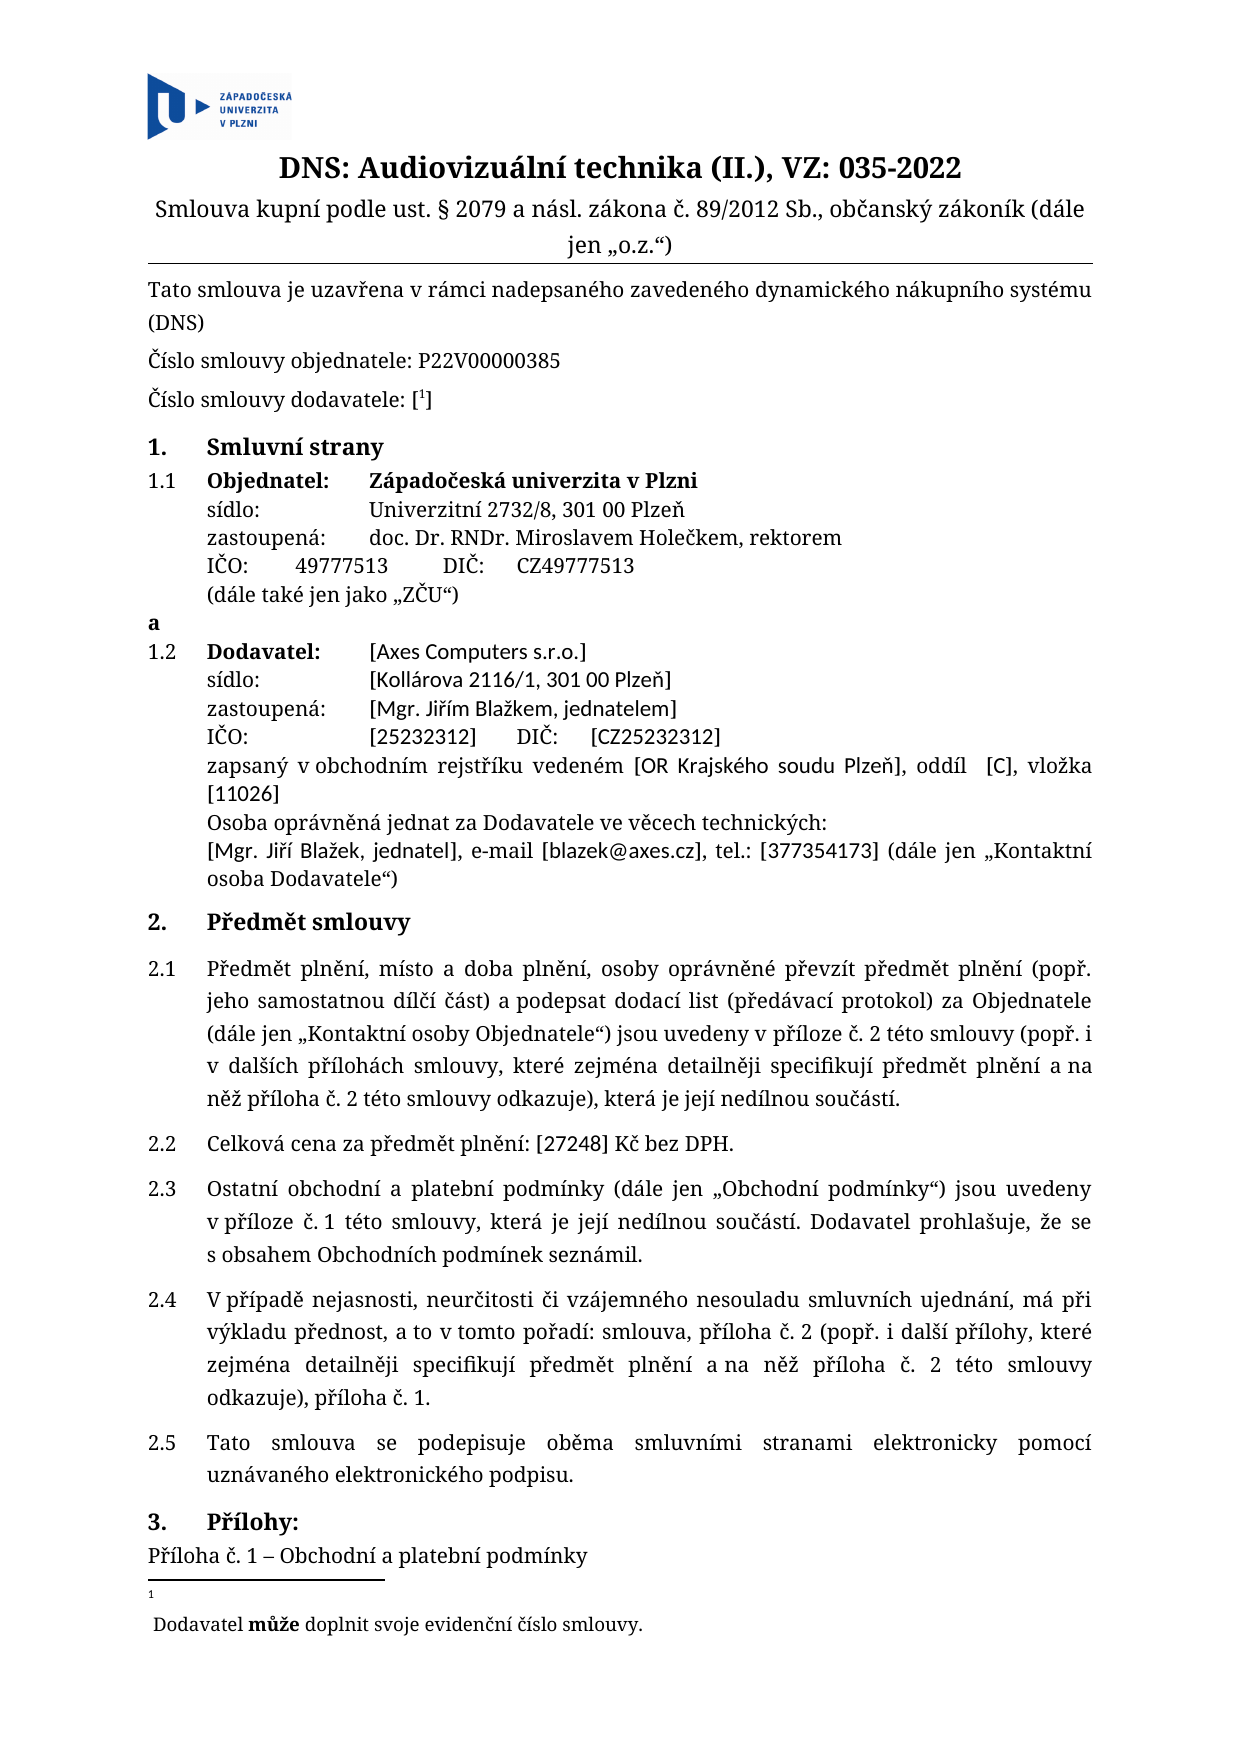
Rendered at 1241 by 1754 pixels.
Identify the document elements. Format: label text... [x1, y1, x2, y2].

text (dále také jen jako „ZČU“) [207, 580, 1093, 608]
text sídlo: Univerzitní 2732/8, 301 00 Plzeň [207, 495, 1093, 523]
list Tato smlouva se podepisuje oběma smluvními stranami elektronicky pomocí uznávaného elektronického podpisu. [148, 1428, 1093, 1489]
list Předmět smlouvy [148, 905, 1093, 937]
text DNS: Audiovizuální technika (II.), VZ: 035-2022 [148, 148, 1093, 187]
text sídlo: [Kollárova 2116/1, 301 00 Plzeň] [207, 665, 1093, 694]
text zastoupená: doc. Dr. RNDr. Miroslavem Holečkem, rektorem [207, 523, 1093, 552]
text Smlouva kupní podle ust. § 2079 a násl. zákona č. 89/2012 Sb., občanský zákoník (dále jen „o.z.“) [148, 193, 1093, 263]
list V případě nejasnosti, neurčitosti či vzájemného nesouladu smluvních ujednání, má při výkladu přednost, a to v tomto pořadí: smlouva, příloha č. 2 (popř. i další přílohy, které zejména detailněji specifikují předmět plnění a na něž příloha č. 2 této smlouvy odkazuje), příloha č. 1. [148, 1285, 1093, 1411]
text Číslo smlouvy dodavatele: [] [148, 385, 1093, 414]
text a [148, 608, 1093, 637]
list Objednatel: Západočeská univerzita v Plzni [148, 466, 1093, 495]
text IČO: [25232312] DIČ: [CZ25232312] [207, 722, 1093, 751]
list Předmět plnění, místo a doba plnění, osoby oprávněné převzít předmět plnění (popř. jeho samostatnou dílčí část) a podepsat dodací list (předávací protokol) za Objednatele (dále jen „Kontaktní osoby Objednatele“) jsou uvedeny v příloze č. 2 této smlouvy (popř. i v dalších přílohách smlouvy, které zejména detailněji specifikují předmět plnění a na něž příloha č. 2 této smlouvy odkazuje), která je její nedílnou součástí. [148, 954, 1093, 1113]
list Smluvní strany [148, 430, 1093, 462]
text zastoupená: [Mgr. Jiřím Blažkem, jednatelem] [207, 694, 1093, 722]
list Dodavatel: [Axes Computers s.r.o.] [148, 637, 1093, 665]
list Celková cena za předmět plnění: [27248] Kč bez DPH. [148, 1129, 1093, 1158]
list Ostatní obchodní a platební podmínky (dále jen „Obchodní podmínky“) jsou uvedeny v příloze č. 1 této smlouvy, která je její nedílnou součástí. Dodavatel prohlašuje, že se s obsahem Obchodních podmínek seznámil. [148, 1174, 1093, 1268]
text zapsaný v obchodním rejstříku vedeném [OR Krajského soudu Plzeň], oddíl [C], vložka [11026] [207, 751, 1093, 808]
text [Mgr. Jiří Blažek, jednatel], e-mail [blazek@axes.cz], tel.: [377354173] (dále jen „Kontaktní osoba Dodavatele“) [207, 836, 1093, 893]
text IČO: 49777513 DIČ: CZ49777513 [207, 552, 1093, 580]
picture [147, 73, 292, 140]
text Číslo smlouvy objednatele: P22V00000385 [148, 346, 1093, 375]
text Příloha č. 1 – Obchodní a platební podmínky [148, 1541, 1093, 1570]
list Přílohy: [148, 1505, 1093, 1537]
text Osoba oprávněná jednat za Dodavatele ve věcech technických: [207, 808, 1093, 836]
text Tato smlouva je uzavřena v rámci nadepsaného zavedeného dynamického nákupního systému (DNS) [148, 275, 1093, 336]
